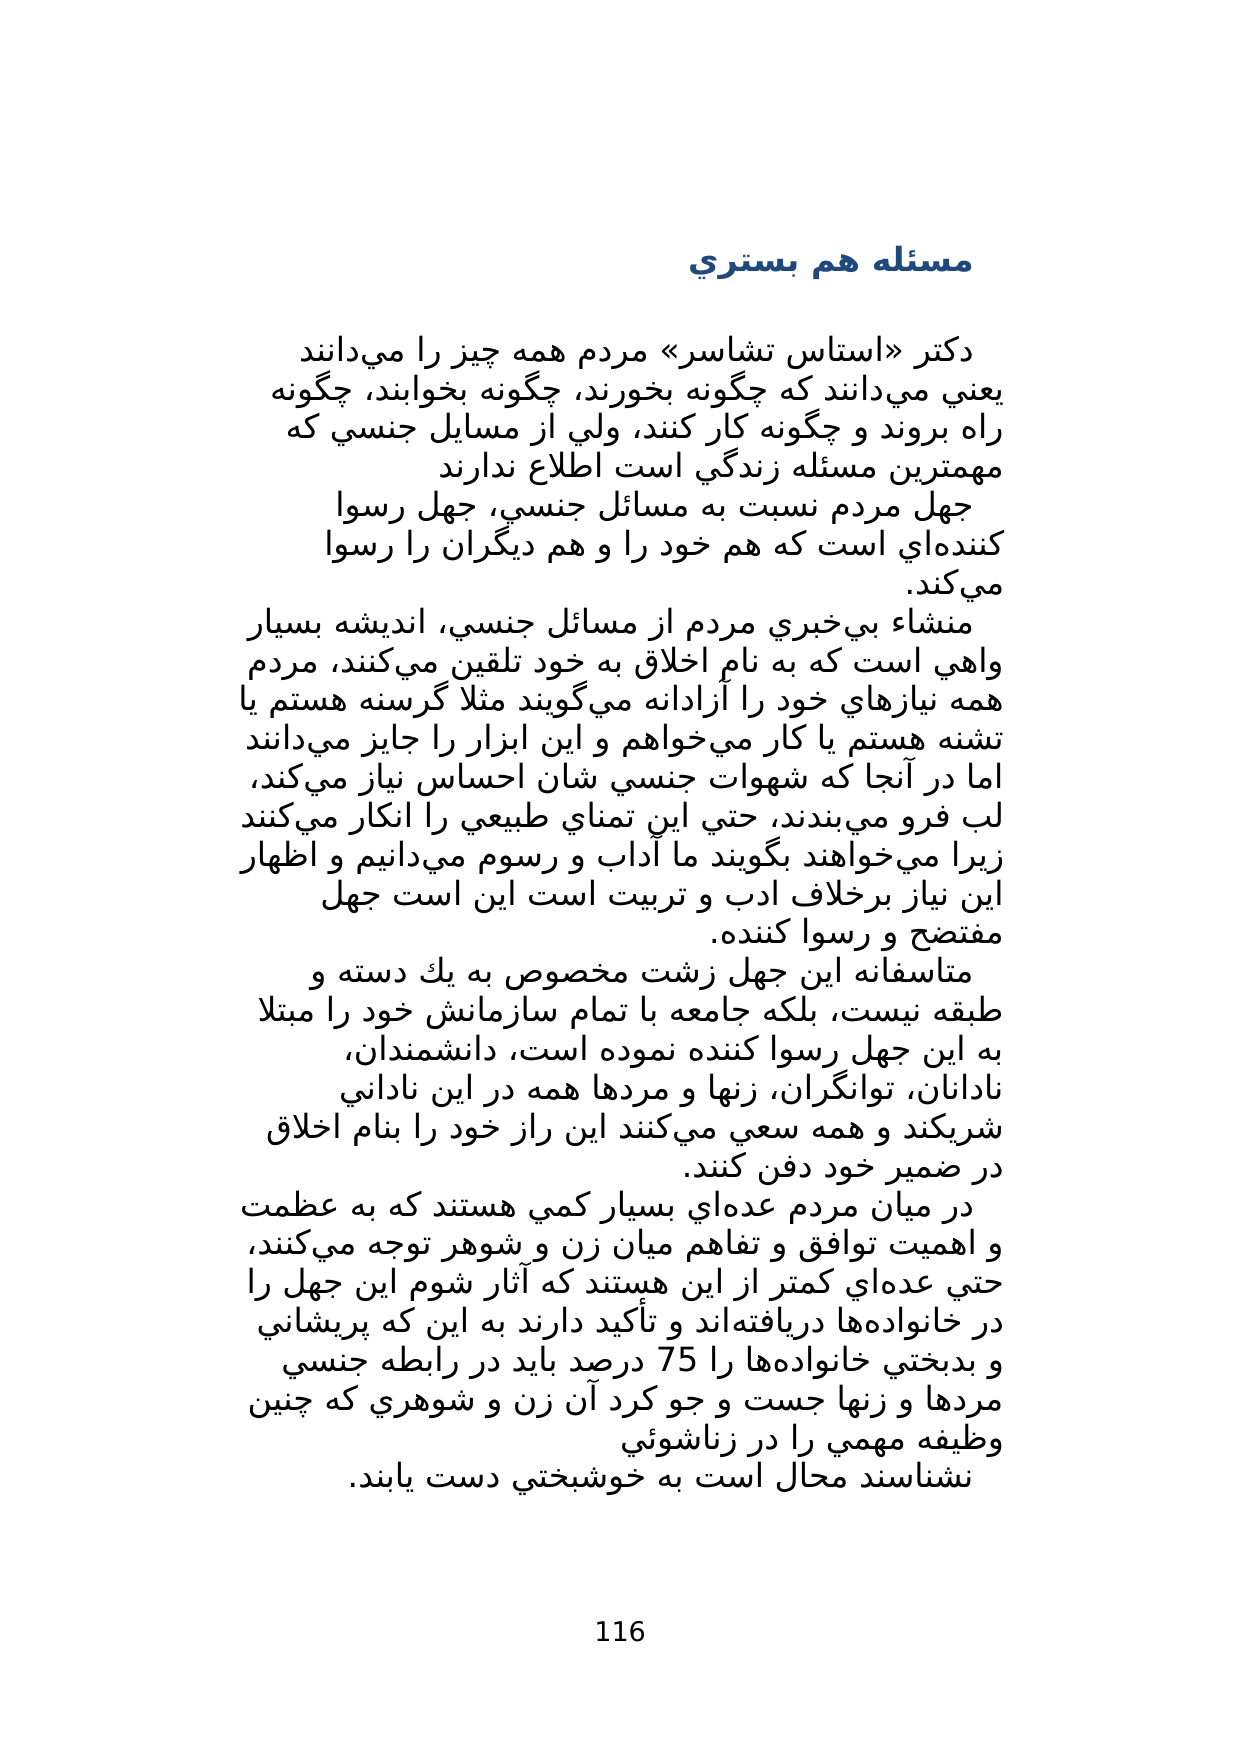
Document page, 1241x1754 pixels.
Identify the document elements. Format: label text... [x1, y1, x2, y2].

text دكتر «استاس تشاسر» مردم همه چيز را مي‌دانند يعني مي‌دانند كه چگونه بخورند، چگونه بخوابند، چگونه راه بروند و چگونه كار كنند، ولي از مسايل جنسي كه مهمترين مسئله زندگي است اطلاع ندارند [236, 330, 1004, 486]
text در ميان مردم عده‌اي بسيار كمي هستند كه به عظمت و اهميت توافق و تفاهم ميان زن و شوهر توجه مي‌كنند، حتي عده‌اي كمتر از اين هستند كه آثار شوم اين جهل را در خانواده‌ها دريافته‌اند و تأكيد دارند به اين كه پريشاني و بدبختي خانواده‌ها را 75 درصد بايد در رابطه جنسي مردها و زنها جست و جو كرد آن زن و شوهري كه چنين وظيفه مهمي را در زناشوئي [236, 1185, 1004, 1457]
text نشناسند محال است به خوشبختي دست يابند. [236, 1457, 1004, 1496]
subtitle مسئله هم بستري [236, 241, 1004, 279]
text منشاء بي‌خبري مردم از مسائل جنسي، انديشه بسيار واهي است كه به نام اخلاق به خود تلقين مي‌كنند، مردم همه نيازهاي خود را آزادانه مي‌گويند مثلا گرسنه هستم يا تشنه هستم يا كار مي‌خواهم و اين ابزار را جايز مي‌دانند اما در آنجا كه شهوات جنسي شان احساس نياز مي‌كند، لب فرو مي‌بندند، حتي اين تمناي طبيعي را انكار مي‌كنند زيرا مي‌خواهند بگويند ما آداب و رسوم مي‌دانيم و اظهار اين نياز برخلاف ادب و تربيت است اين است جهل مفتضح و رسوا كننده. [236, 602, 1004, 952]
text جهل مردم نسبت به مسائل جنسي، جهل رسوا كننده‌اي است كه هم خود را و هم ديگران را رسوا مي‌كند. [236, 486, 1004, 602]
text متاسفانه اين جهل زشت مخصوص به يك دسته و طبقه نيست، بلكه جامعه با تمام سازمانش خود را مبتلا به اين جهل رسوا كننده نموده است، دانشمندان، نادانان، توانگران، زنها و مردها همه در اين ناداني شريكند و همه سعي مي‌كنند اين راز خود را بنام اخلاق در ضمير خود دفن كنند. [236, 952, 1004, 1185]
